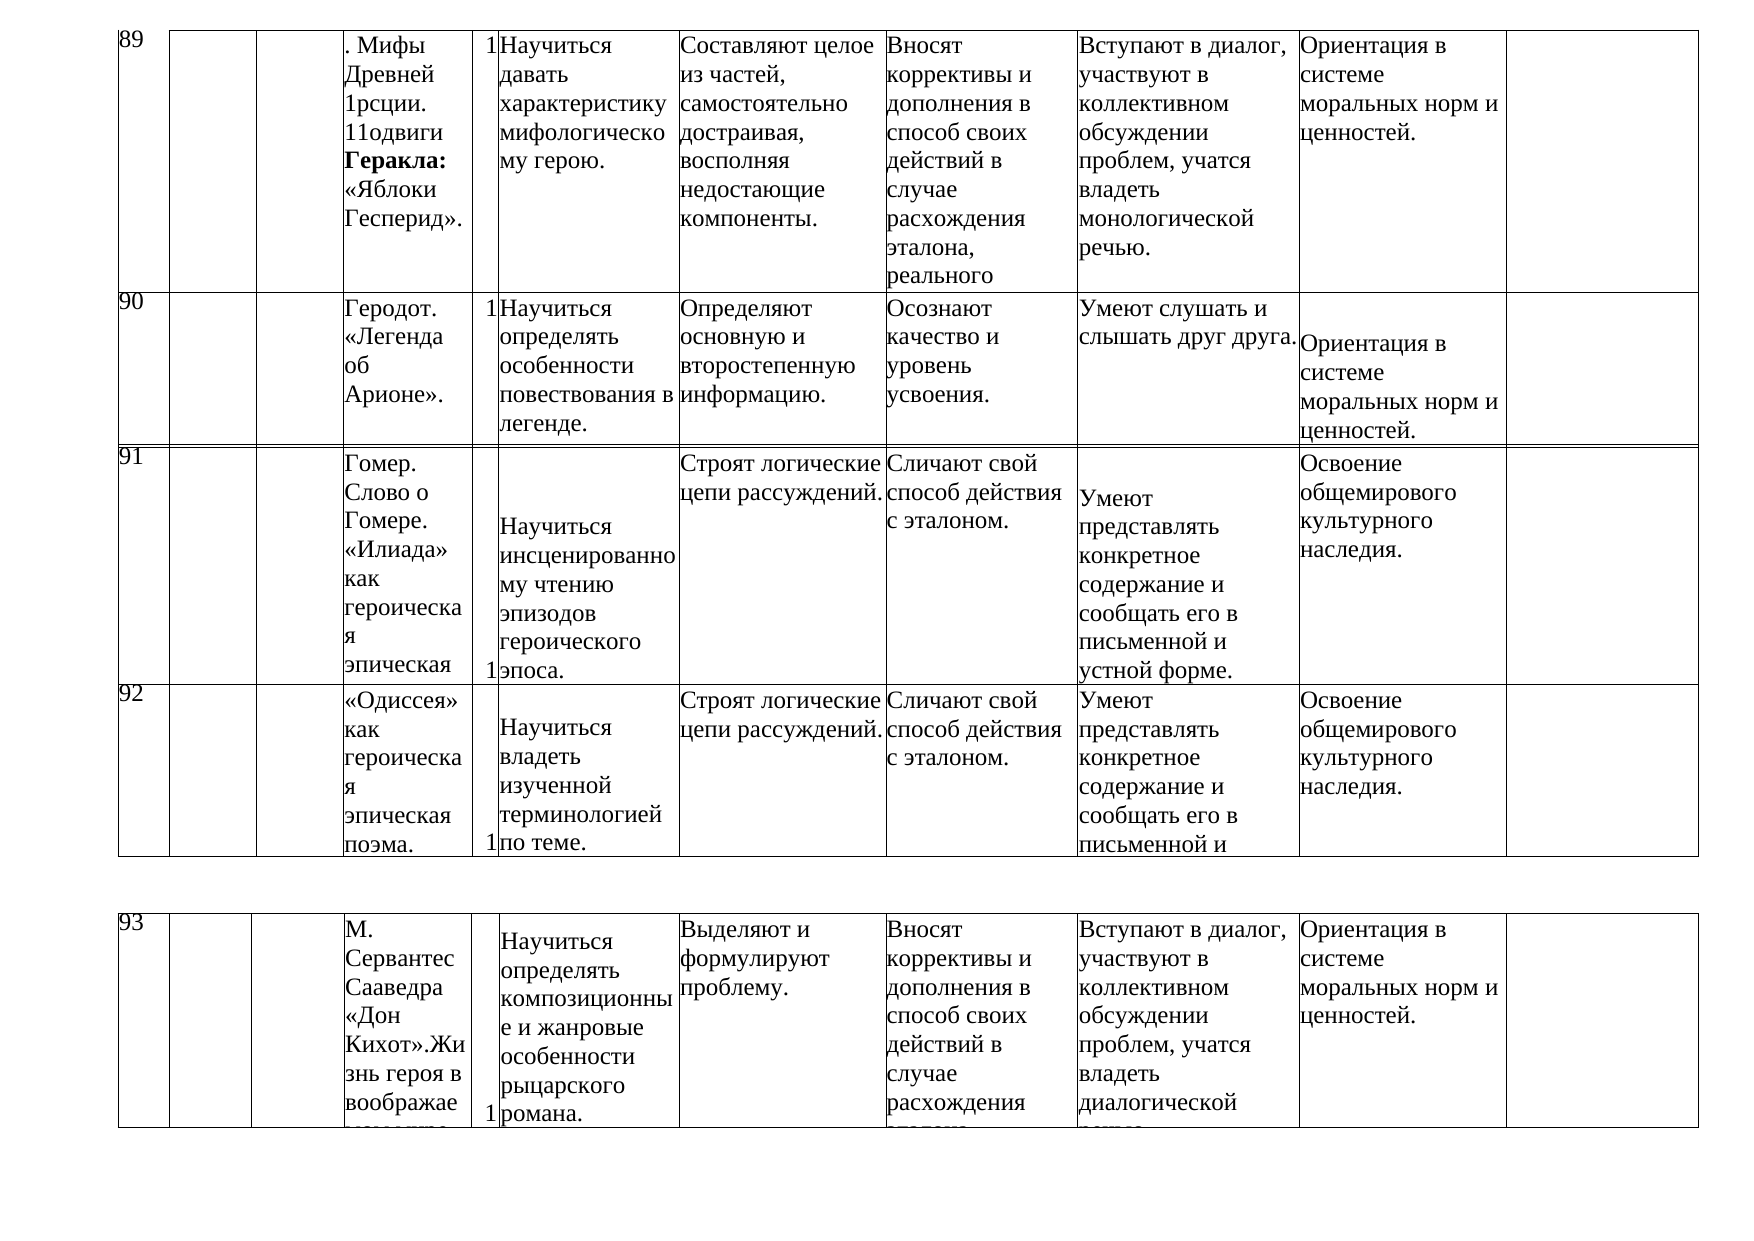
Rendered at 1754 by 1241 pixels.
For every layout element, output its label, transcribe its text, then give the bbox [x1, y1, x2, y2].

table_header 1 [473, 31, 498, 292]
table_header . Мифы Древней 1рсции. 11одвиги Геракла: «Яблоки Гесперид». [344, 31, 472, 292]
table_cell Научиться определять особенности повествования в легенде. [499, 293, 679, 443]
table_cell Умеют представлять конкретное содержание и сообщать его в письменной и устной форме. [1078, 685, 1299, 856]
table_header Научиться давать характеристику мифологическому герою. [499, 31, 679, 292]
table_header Вносят коррективы и дополнения в способ своих действий в случае расхождения эталона, реального действия и его продукта. [887, 31, 1077, 292]
table_header [1507, 914, 1698, 1127]
table_header Научиться определять композиционные и жанровые особенности рыцарского романа. [500, 914, 679, 1127]
table_header Составляют целое из частей, самостоятельно достраивая, восполняя недостающие компоненты. [680, 31, 886, 292]
table_header [1507, 31, 1698, 292]
table_cell Освоение общемирового культурного наследия. [1300, 685, 1506, 856]
table_header Ориентация в системе моральных норм и ценностей. [1300, 914, 1506, 1127]
table_cell [1507, 448, 1698, 684]
table_cell [1507, 685, 1698, 856]
table_cell [1507, 293, 1698, 443]
table_header М. Сервантес Сааведра «Дон Кихот».Жизнь героя в воображаемом мире. [345, 914, 471, 1127]
table_cell 90 [119, 293, 169, 443]
table_cell [257, 293, 343, 443]
table_cell Строят логические цепи рассуждений. [680, 685, 886, 856]
table_header [257, 31, 343, 292]
table_cell Геродот. «Легенда об Арионе». [344, 293, 472, 443]
table_cell [170, 685, 256, 856]
table_cell Ориентация в системе моральных норм и ценностей. [1300, 293, 1506, 443]
table_cell Научиться владеть изученной терминологией по теме. [499, 685, 679, 856]
table_header Ориентация в системе моральных норм и ценностей. [1300, 31, 1506, 292]
table_cell Освоение общемирового культурного наследия. [1300, 448, 1506, 684]
table_cell 1 [473, 293, 498, 443]
table_header Выделяют и формулируют проблему. [680, 914, 886, 1127]
table_header 89 [119, 30, 169, 292]
table_cell 91 [119, 448, 169, 684]
table_cell Научиться инсценированному чтению эпизодов героического эпоса. [499, 448, 679, 684]
table_header [252, 914, 344, 1127]
table_cell [170, 293, 256, 443]
table_cell Умеют слушать и слышать друг друга. [1078, 293, 1299, 443]
table_cell Осознают качество и уровень усвоения. [887, 293, 1077, 443]
table_header Вступают в диалог, участвуют в коллективном обсуждении проблем, учатся владеть диалогической речью. [1078, 914, 1299, 1127]
table_cell Умеют представлять конкретное содержание и сообщать его в письменной и устной форме. [1078, 448, 1299, 684]
table_cell Сличают свой способ действия с эталоном. [887, 448, 1077, 684]
table_header Вступают в диалог, участвуют в коллективном обсуждении проблем, учатся владеть монологической речью. [1078, 31, 1299, 292]
table_header Вносят коррективы и дополнения в способ своих действий в случае расхождения эталона, реального действия и его продукта. [887, 914, 1077, 1127]
table_header 1 [472, 914, 499, 1127]
table_header 93 [119, 914, 169, 1127]
table_cell [257, 448, 343, 684]
table_cell «Одиссея» как героическая эпическая поэма. [344, 685, 472, 856]
table_cell 1 [473, 448, 498, 684]
table_cell Определяют основную и второстепенную информацию. [680, 293, 886, 443]
table_cell [170, 448, 256, 684]
table_header [170, 31, 256, 292]
table_cell Гомер. Слово о Гомере. «Илиада» как героическая эпическая поэма. [344, 448, 472, 684]
table_cell [257, 685, 343, 856]
table_cell Сличают свой способ действия с эталоном. [887, 685, 1077, 856]
table_cell 1 [473, 685, 498, 856]
table_cell 92 [119, 685, 169, 856]
table_header [170, 914, 251, 1127]
table_cell Строят логические цепи рассуждений. [680, 448, 886, 684]
